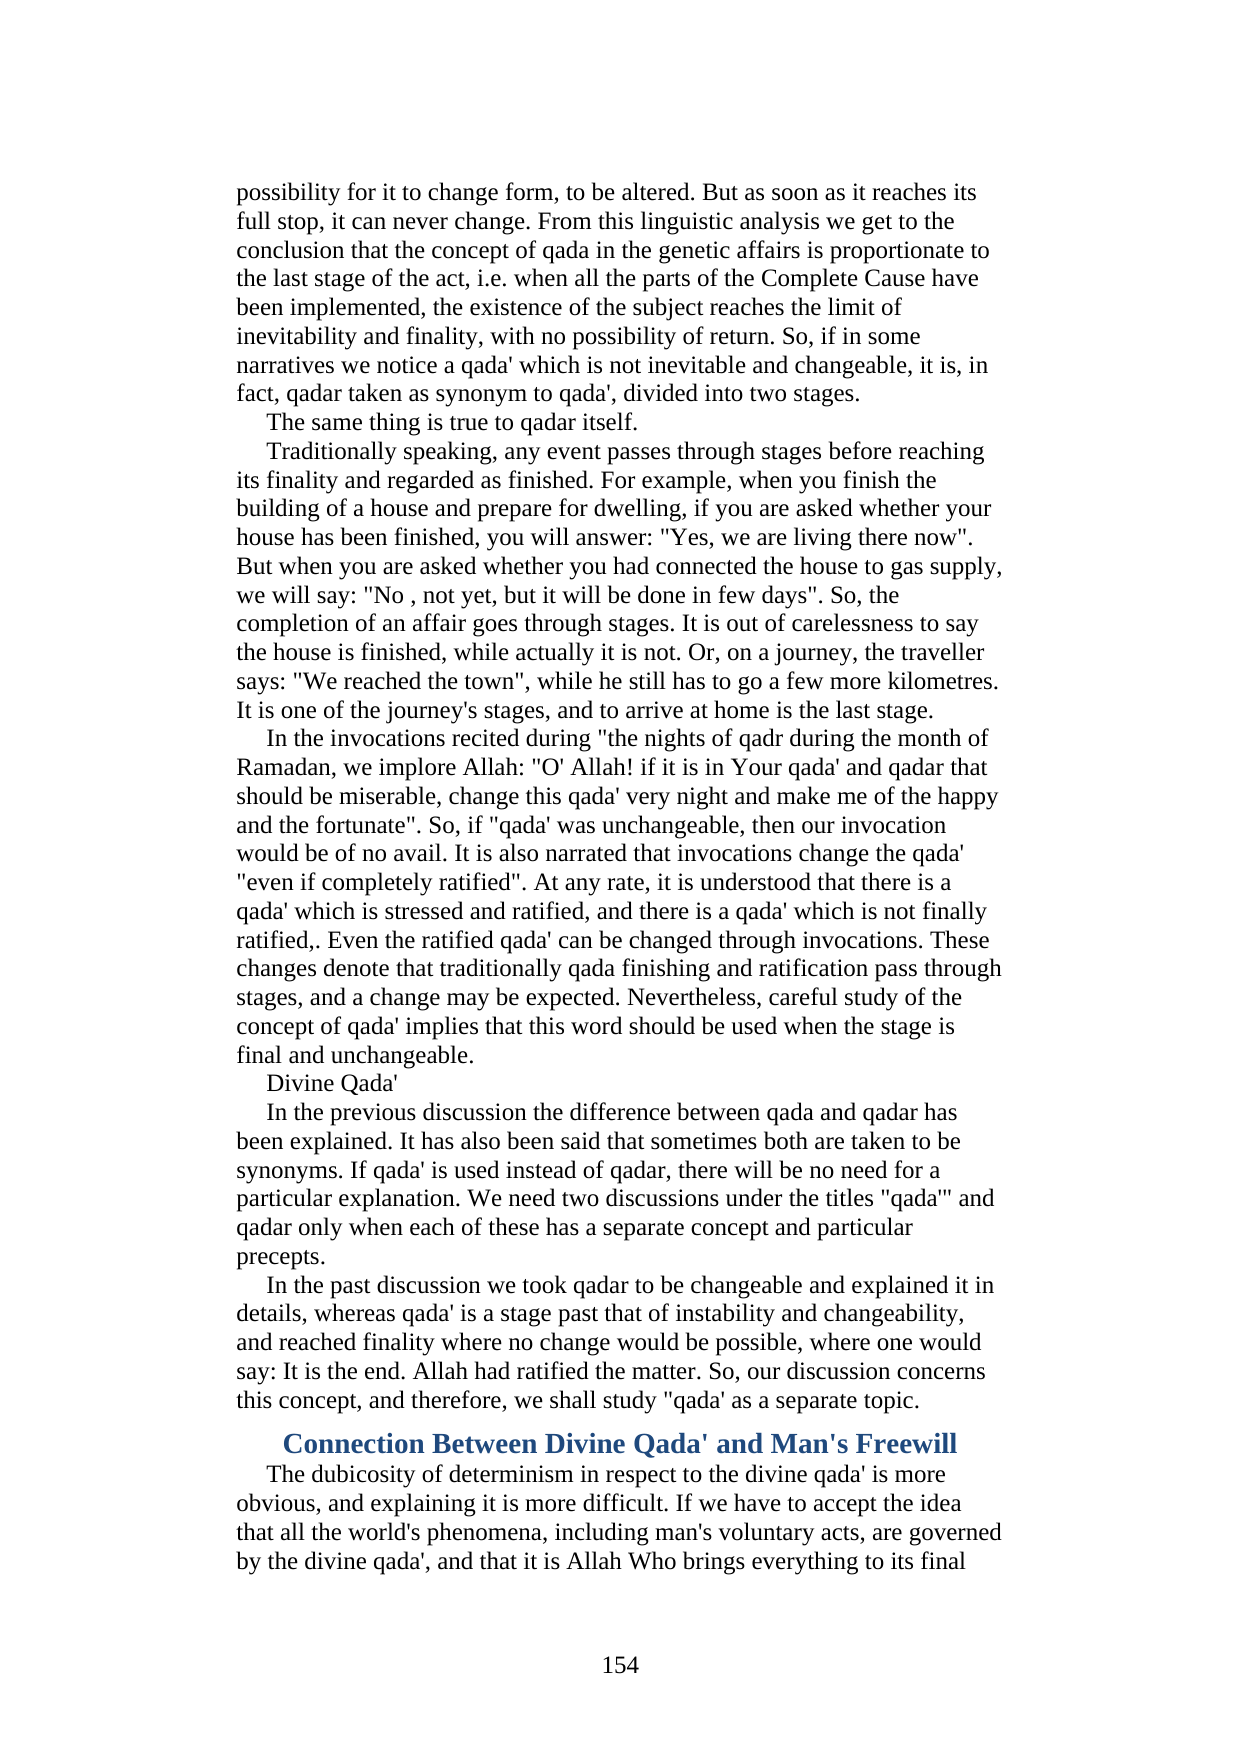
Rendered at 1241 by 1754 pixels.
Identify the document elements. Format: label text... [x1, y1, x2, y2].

text In the previous discussion the difference between qada and qadar has been explained. It has also been said that sometimes both are taken to be synonyms. If qada' is used instead of qadar, there will be no need for a particular explanation. We need two discussions under the titles "qada'" and qadar only when each of these has a separate concept and particular precepts. [236, 1097, 1004, 1270]
text In the invocations recited during "the nights of qadr during the month of Ramadan, we implore Allah: "O' Allah! if it is in Your qada' and qadar that should be miserable, change this qada' very night and make me of the happy and the fortunate". So, if "qada' was unchangeable, then our invocation would be of no avail. It is also narrated that invocations change the qada' "even if completely ratified". At any rate, it is understood that there is a qada' which is stressed and ratified, and there is a qada' which is not finally ratified,. Even the ratified qada' can be changed through invocations. These changes denote that traditionally qada finishing and ratification pass through stages, and a change may be expected. Nevertheless, careful study of the concept of qada' implies that this word should be used when the stage is final and unchangeable. [236, 723, 1004, 1068]
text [236, 1459, 1004, 1574]
subtitle Connection Between Divine Qada' and Man's Freewill [236, 1426, 1004, 1459]
text The same thing is true to qadar itself. [236, 407, 1004, 436]
text Traditionally speaking, any event passes through stages before reaching its finality and regarded as finished. For example, when you finish the building of a house and prepare for dwelling, if you are asked whether your house has been finished, you will answer: "Yes, we are living there now". But when you are asked whether you had connected the house to gas supply, we will say: "No , not yet, but it will be done in few days". So, the completion of an affair goes through stages. It is out of carelessness to say the house is finished, while actually it is not. Or, on a journey, the traveller says: "We reached the town", while he still has to go a few more kilometres. It is one of the journey's stages, and to arrive at home is the last stage. [236, 436, 1004, 723]
text In the past discussion we took qadar to be changeable and explained it in details, whereas qada' is a stage past that of instability and changeability, and reached finality where no change would be possible, where one would say: It is the end. Allah had ratified the matter. So, our discussion concerns this concept, and therefore, we shall study "qada' as a separate topic. [236, 1270, 1004, 1413]
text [236, 177, 1004, 407]
text Divine Qada' [236, 1068, 1004, 1097]
